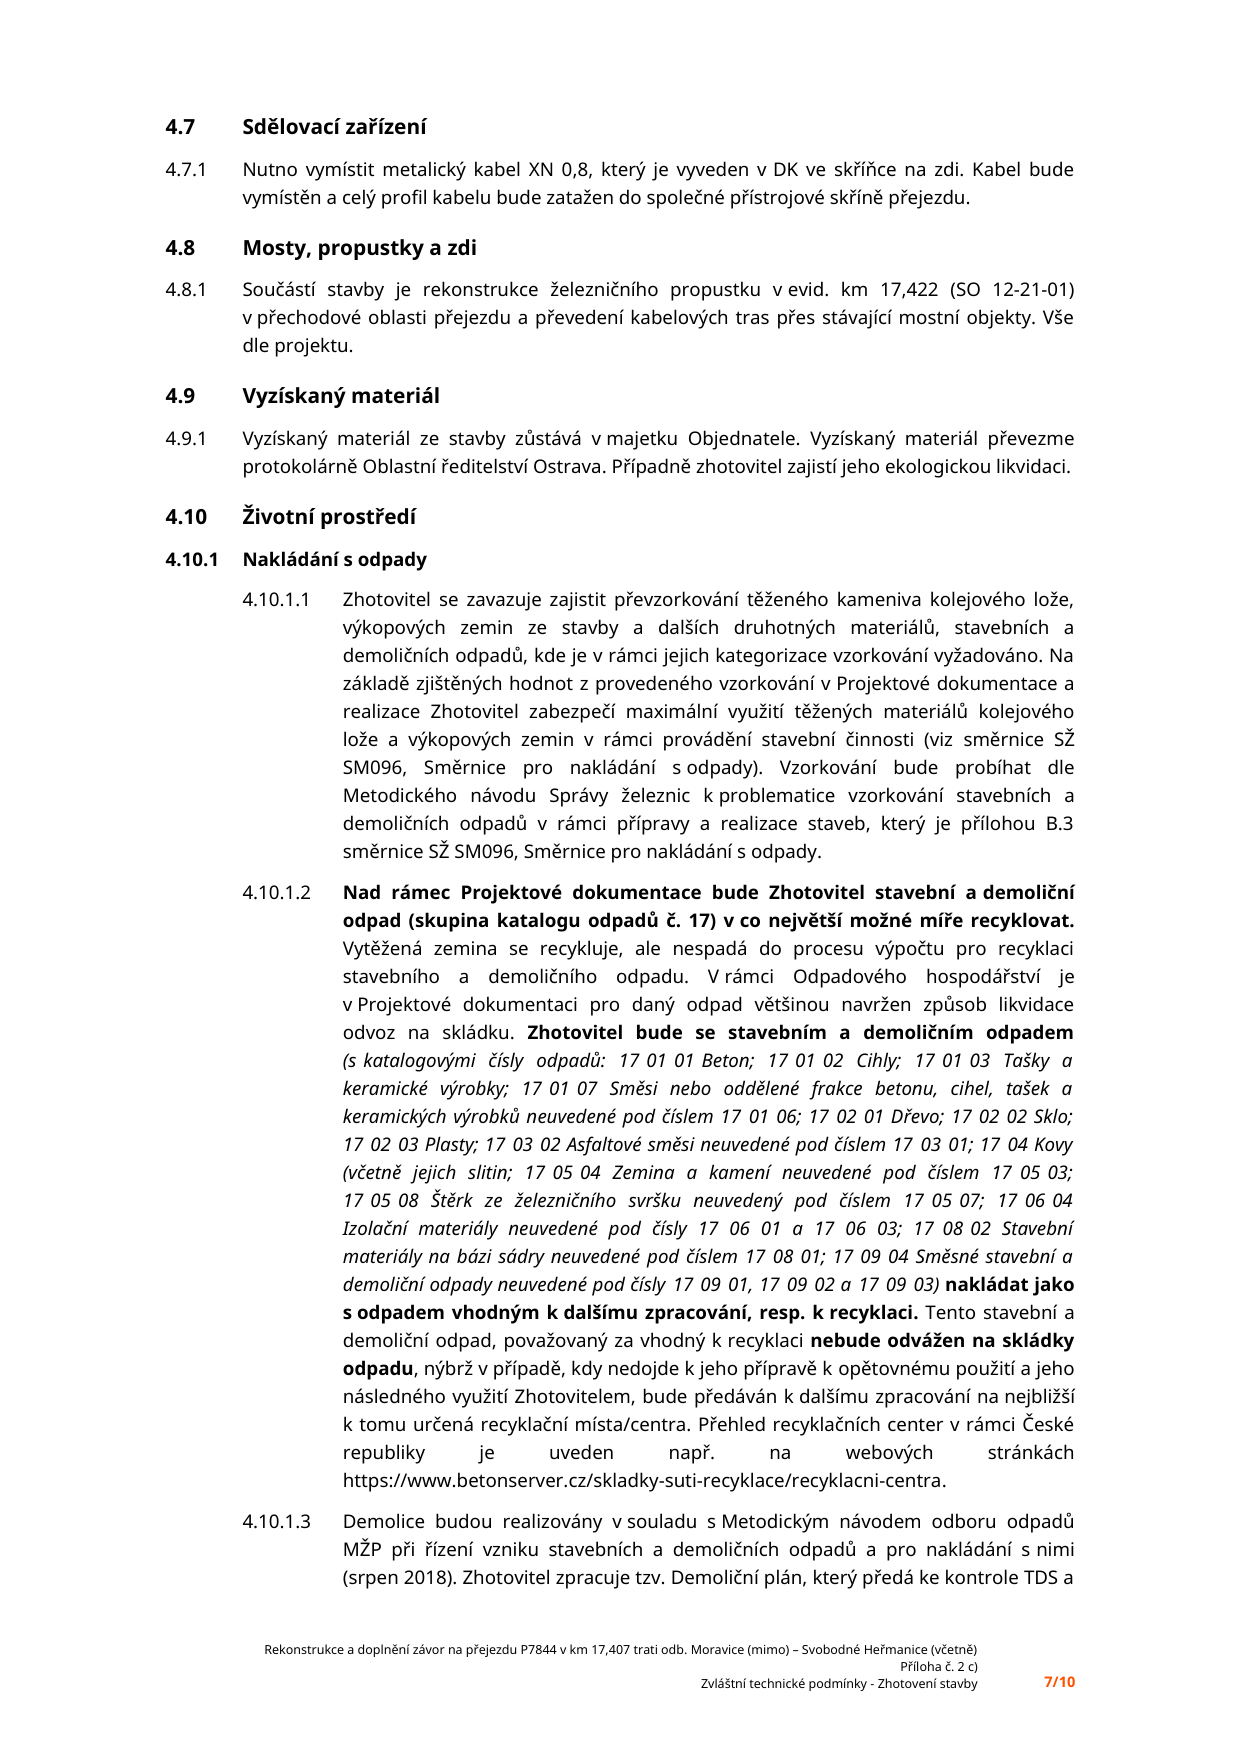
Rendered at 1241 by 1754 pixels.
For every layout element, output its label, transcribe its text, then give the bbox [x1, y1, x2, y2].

text Mosty, propustky a zdi [165, 233, 1075, 261]
text Nakládání s odpady [165, 546, 1075, 571]
text Sdělovací zařízení [165, 112, 1075, 141]
text Nutno vymístit metalický kabel XN 0,8, který je vyveden v DK ve skříňce na zdi. Kabel bude vymístěn a celý profil kabelu bude zatažen do společné přístrojové skříně přejezdu. [165, 156, 1075, 209]
text Zhotovitel se zavazuje zajistit převzorkování těženého kameniva kolejového lože, výkopových zemin ze stavby a dalších druhotných materiálů, stavebních a demoličních odpadů, kde je v rámci jejich kategorizace vzorkování vyžadováno. Na základě zjištěných hodnot z provedeného vzorkování v Projektové dokumentace a realizace Zhotovitel zabezpečí maximální využití těžených materiálů kolejového lože a výkopových zemin v rámci provádění stavební činnosti (viz směrnice SŽ SM096, Směrnice pro nakládání s odpady). Vzorkování bude probíhat dle Metodického návodu Správy železnic k problematice vzorkování stavebních a demoličních odpadů v rámci přípravy a realizace staveb, který je přílohou B.3 směrnice SŽ SM096, Směrnice pro nakládání s odpady. [242, 586, 1075, 864]
text Nad rámec Projektové dokumentace bude Zhotovitel stavební a demoliční odpad (skupina katalogu odpadů č. 17) v co největší možné míře recyklovat. Vytěžená zemina se recykluje, ale nespadá do procesu výpočtu pro recyklaci stavebního a demoličního odpadu. V rámci Odpadového hospodářství je v Projektové dokumentaci pro daný odpad většinou navržen způsob likvidace odvoz na skládku. Zhotovitel bude se stavebním a demoličním odpadem (s katalogovými čísly odpadů: 17 01 01 Beton; 17 01 02 Cihly; 17 01 03 Tašky a keramické výrobky; 17 01 07 Směsi nebo oddělené frakce betonu, cihel, tašek a keramických výrobků neuvedené pod číslem 17 01 06; 17 02 01 Dřevo; 17 02 02 Sklo; 17 02 03 Plasty; 17 03 02 Asfaltové směsi neuvedené pod číslem 17 03 01; 17 04 Kovy (včetně jejich slitin; 17 05 04 Zemina a kamení neuvedené pod číslem 17 05 03; 17 05 08 Štěrk ze železničního svršku neuvedený pod číslem 17 05 07; 17 06 04 Izolační materiály neuvedené pod čísly 17 06 01 a 17 06 03; 17 08 02 Stavební materiály na bázi sádry neuvedené pod číslem 17 08 01; 17 09 04 Směsné stavební a demoliční odpady neuvedené pod čísly 17 09 01, 17 09 02 a 17 09 03) nakládat jako s odpadem vhodným k dalšímu zpracování, resp. k recyklaci. Tento stavební a demoliční odpad, považovaný za vhodný k recyklaci nebude odvážen na skládky odpadu, nýbrž v případě, kdy nedojde k jeho přípravě k opětovnému použití a jeho následného využití Zhotovitelem, bude předáván k dalšímu zpracování na nejbližší k tomu určená recyklační místa/centra. Přehled recyklačních center v rámci České republiky je uveden např. na webových stránkách https://www.betonserver.cz/skladky-suti-recyklace/recyklacni-centra. [242, 879, 1075, 1493]
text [242, 1508, 1075, 1589]
text Vyzískaný materiál [165, 381, 1075, 410]
text Součástí stavby je rekonstrukce železničního propustku v evid. km 17,422 (SO 12-21-01) v přechodové oblasti přejezdu a převedení kabelových tras přes stávající mostní objekty. Vše dle projektu. [165, 277, 1075, 358]
text Životní prostředí [165, 502, 1075, 531]
text Vyzískaný materiál ze stavby zůstává v majetku Objednatele. Vyzískaný materiál převezme protokolárně Oblastní ředitelství Ostrava. Případně zhotovitel zajistí jeho ekologickou likvidaci. [165, 425, 1075, 479]
